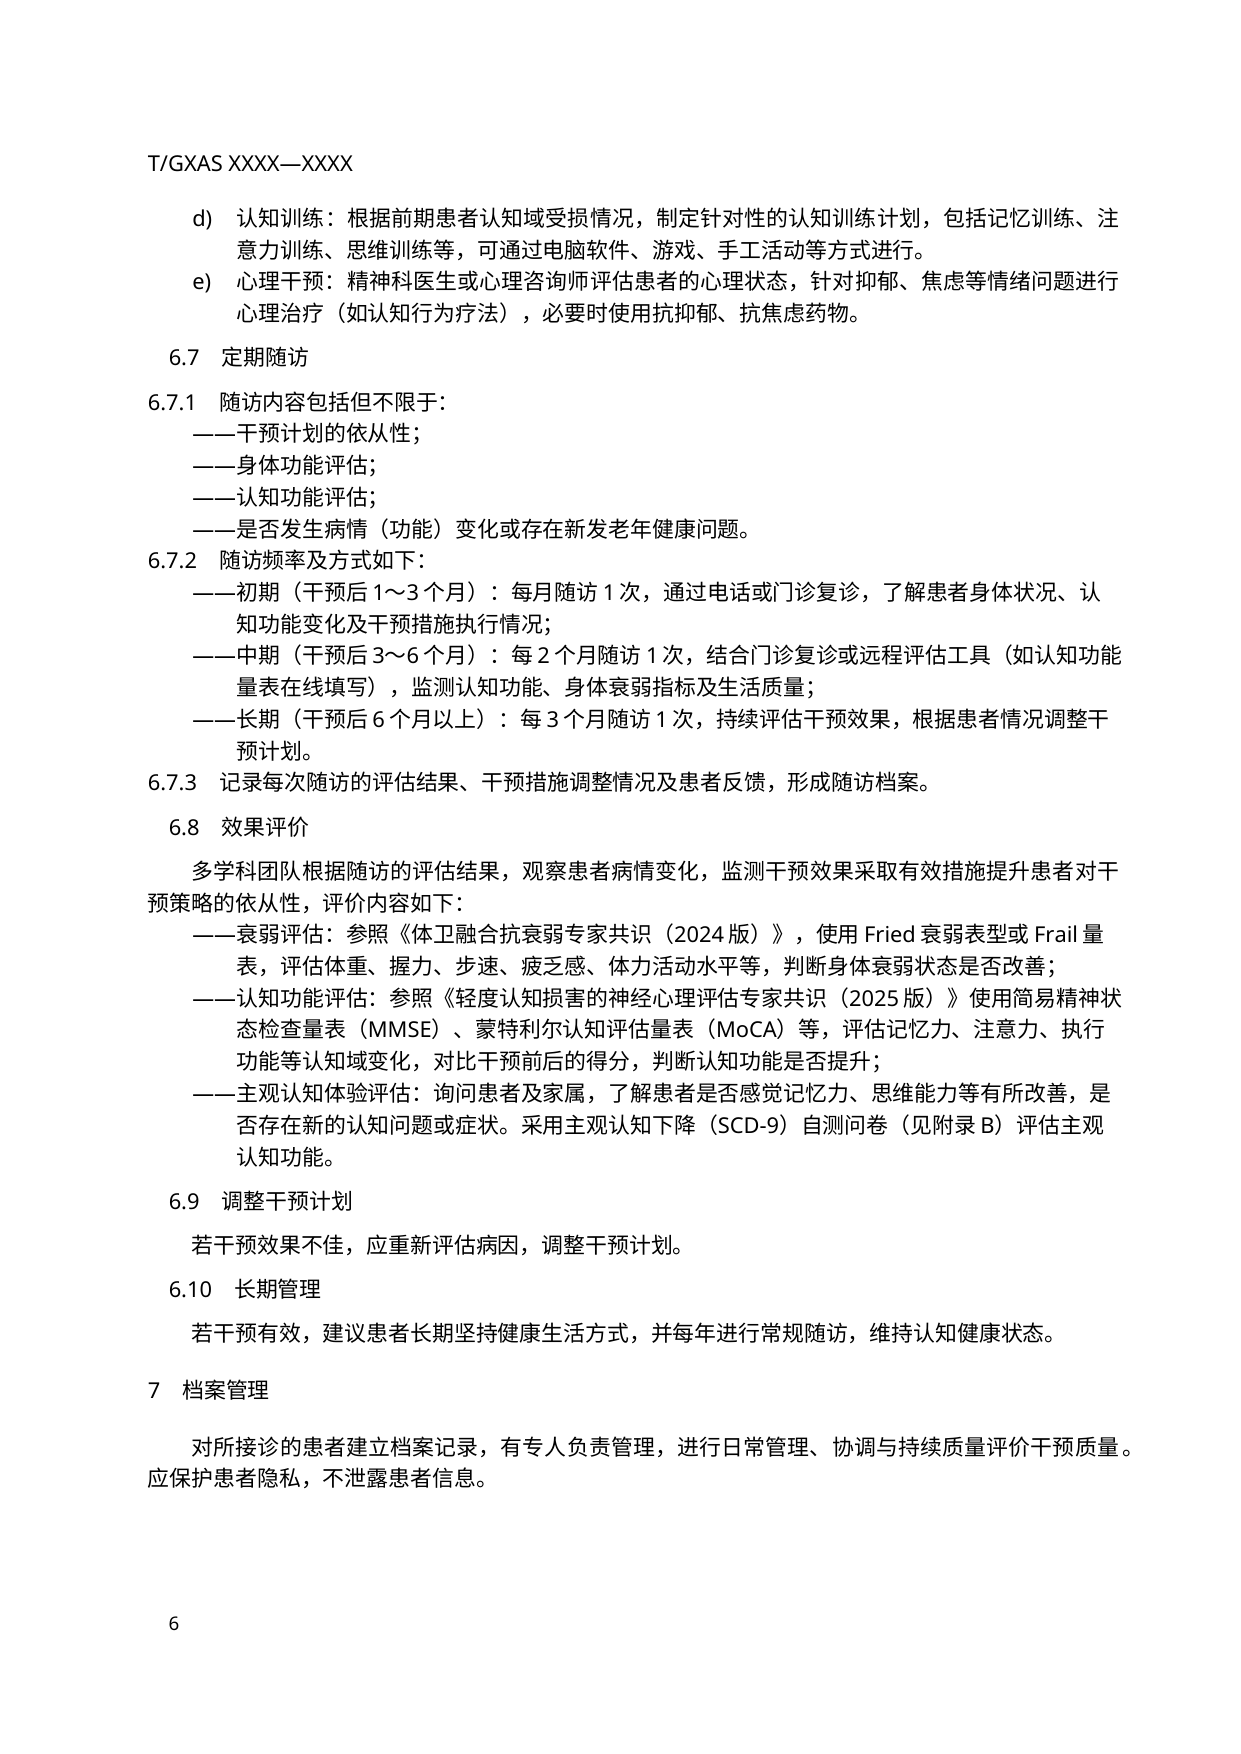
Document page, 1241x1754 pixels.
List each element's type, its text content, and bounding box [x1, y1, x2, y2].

text 若干预效果不佳，应重新评估病因，调整干预计划。 [148, 1228, 1122, 1259]
text 是否发生病情（功能）变化或存在新发老年健康问题。 [192, 512, 1122, 543]
text 心理干预：精神科医生或心理咨询师评估患者的心理状态，针对抑郁、焦虑等情绪问题进行心理治疗（如认知行为疗法），必要时使用抗抑郁、抗焦虑药物。 [192, 264, 1122, 328]
text 认知训练：根据前期患者认知域受损情况，制定针对性的认知训练计划，包括记忆训练、注意力训练、思维训练等，可通过电脑软件、游戏、手工活动等方式进行。 [192, 201, 1122, 264]
text 中期（干预后3～6个月）：每2个月随访1次，结合门诊复诊或远程评估工具（如认知功能量表在线填写），监测认知功能、身体衰弱指标及生活质量； [192, 638, 1122, 702]
text 记录每次随访的评估结果、干预措施调整情况及患者反馈，形成随访档案。 [148, 765, 1122, 797]
text 对所接诊的患者建立档案记录，有专人负责管理，进行日常管理、协调与持续质量评价干预质量。应保护患者隐私，不泄露患者信息。 [148, 1430, 1122, 1493]
text 调整干预计划 [148, 1184, 1122, 1215]
text 随访频率及方式如下： [148, 543, 1122, 575]
text 身体功能评估； [192, 448, 1122, 480]
text 干预计划的依从性； [192, 416, 1122, 448]
text 随访内容包括但不限于： [148, 384, 1122, 416]
text 长期（干预后6个月以上）：每3个月随访1次，持续评估干预效果，根据患者情况调整干预计划。 [192, 702, 1122, 765]
text 长期管理 [148, 1272, 1122, 1304]
text 认知功能评估； [192, 480, 1122, 512]
text 效果评价 [148, 810, 1122, 841]
text 定期随访 [148, 340, 1122, 372]
text 多学科团队根据随访的评估结果，观察患者病情变化，监测干预效果采取有效措施提升患者对干预策略的依从性，评价内容如下： [148, 854, 1122, 917]
text 主观认知体验评估：询问患者及家属，了解患者是否感觉记忆力、思维能力等有所改善，是否存在新的认知问题或症状。采用主观认知下降（SCD-9）自测问卷（见附录B）评估主观认知功能。 [192, 1076, 1122, 1171]
text 若干预有效，建议患者长期坚持健康生活方式，并每年进行常规随访，维持认知健康状态。 [148, 1316, 1122, 1348]
text 初期（干预后1～3个月）：每月随访1次，通过电话或门诊复诊，了解患者身体状况、认知功能变化及干预措施执行情况； [192, 575, 1122, 638]
text 档案管理 [148, 1373, 1122, 1405]
text 衰弱评估：参照《体卫融合抗衰弱专家共识（2024版）》，使用Fried衰弱表型或Frail量表，评估体重、握力、步速、疲乏感、体力活动水平等，判断身体衰弱状态是否改善； [192, 917, 1122, 981]
text 认知功能评估：参照《轻度认知损害的神经心理评估专家共识（2025版）》使用简易精神状态检查量表（MMSE）、蒙特利尔认知评估量表（MoCA）等，评估记忆力、注意力、执行功能等认知域变化，对比干预前后的得分，判断认知功能是否提升； [192, 981, 1122, 1076]
